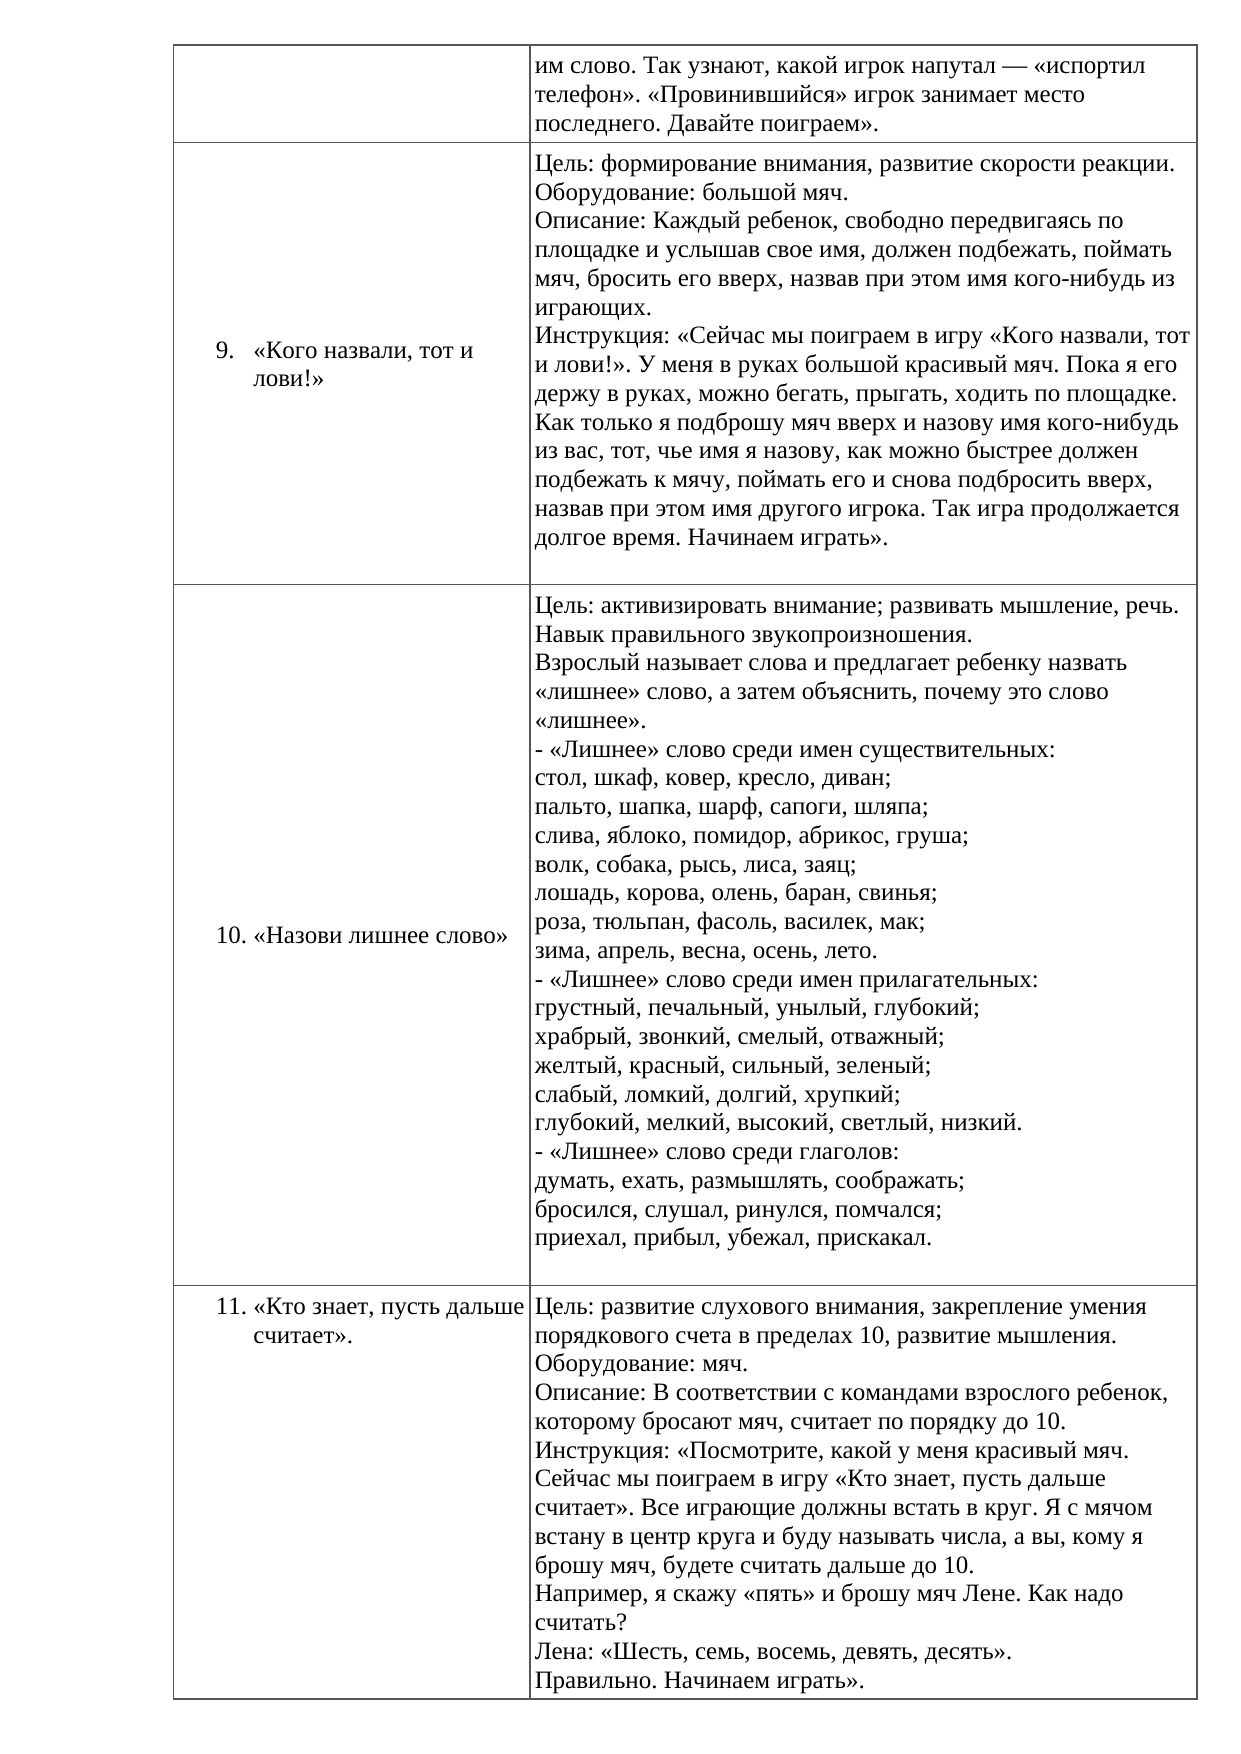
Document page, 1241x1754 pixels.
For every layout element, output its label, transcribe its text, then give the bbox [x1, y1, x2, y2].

table_cell Цель: формирование внимания, развитие скорости реакции. Оборудование: большой мяч. Описание: Каждый ребенок, свободно передвигаясь по площадке и услышав свое имя, должен подбежать, поймать мяч, бросить его вверх, назвав при этом имя кого-нибудь из играющих. Инструкция: «Сейчас мы поиграем в игру «Кого назвали, тот и лови!». У меня в руках большой красивый мяч. Пока я его держу в руках, можно бегать, прыгать, ходить по площадке. Как только я подброшу мяч вверх и назову имя кого-нибудь из вас, тот, чье имя я назову, как можно быстрее должен подбежать к мячу, поймать его и снова подбросить вверх, назвав при этом имя другого игрока. Так игра продолжается долгое время. Начинаем играть». [531, 143, 1196, 584]
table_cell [531, 46, 1196, 142]
table_cell «Назови лишнее слово» [174, 585, 529, 1285]
table_cell «Кого назвали, тот и лови!» [174, 143, 529, 584]
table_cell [174, 46, 529, 142]
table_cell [531, 1286, 1196, 1698]
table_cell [174, 1286, 529, 1698]
table_cell Цель: активизировать внимание; развивать мышление, речь. Навык правильного звукопроизношения. Взрослый называет слова и предлагает ребенку назвать «лишнее» слово, а затем объяснить, почему это слово «лишнее». - «Лишнее» слово среди имен существительных: стол, шкаф, ковер, кресло, диван; пальто, шапка, шарф, сапоги, шляпа; слива, яблоко, помидор, абрикос, груша; волк, собака, рысь, лиса, заяц; лошадь, корова, олень, баран, свинья; роза, тюльпан, фасоль, василек, мак; зима, апрель, весна, осень, лето. - «Лишнее» слово среди имен прилагательных: грустный, печальный, унылый, глубокий; храбрый, звонкий, смелый, отважный; желтый, красный, сильный, зеленый; слабый, ломкий, долгий, хрупкий; глубокий, мелкий, высокий, светлый, низкий. - «Лишнее» слово среди глаголов: думать, ехать, размышлять, соображать; бросился, слушал, ринулся, помчался; приехал, прибыл, убежал, прискакал. [531, 585, 1196, 1285]
